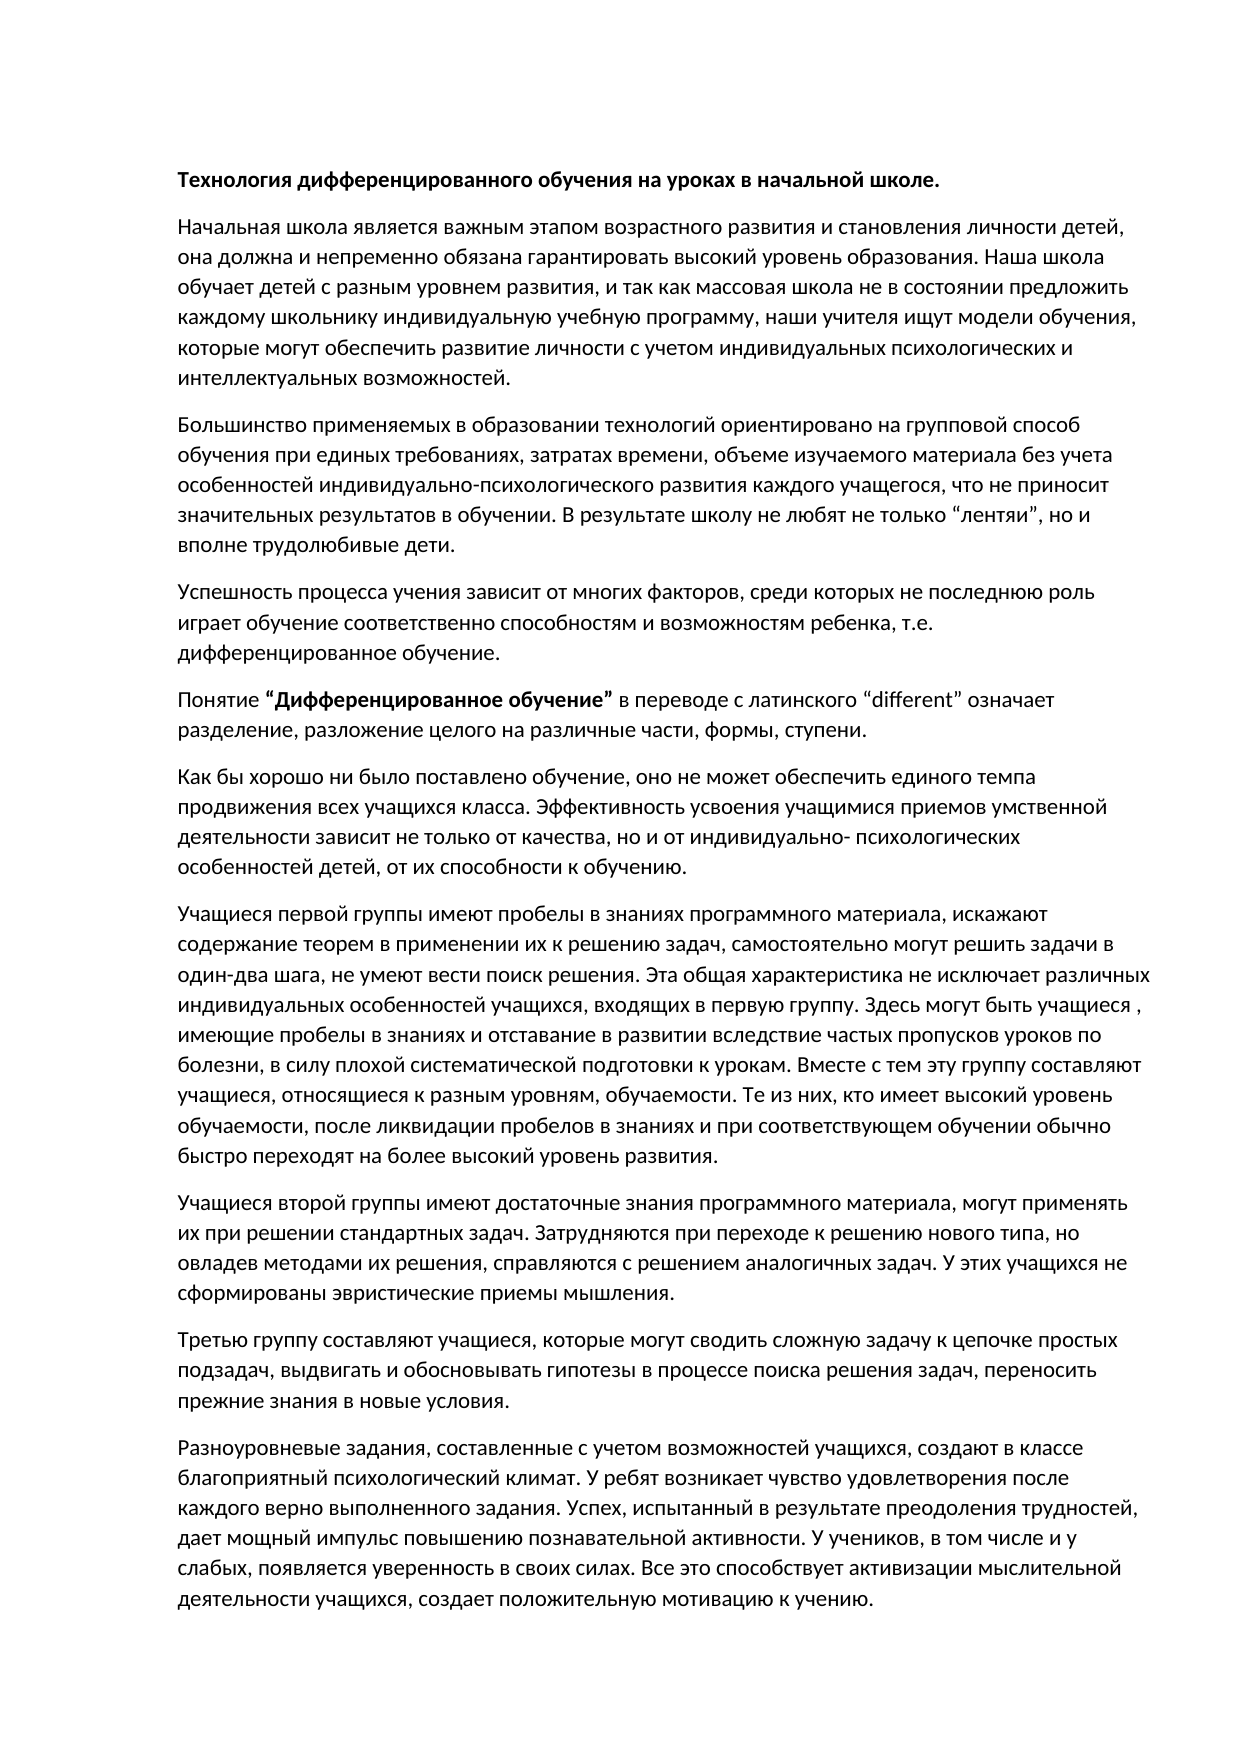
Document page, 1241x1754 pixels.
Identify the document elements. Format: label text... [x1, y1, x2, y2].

text Учащиеся первой группы имеют пробелы в знаниях программного материала, искажают содержание теорем в применении их к решению задач, самостоятельно могут решить задачи в один-два шага, не умеют вести поиск решения. Эта общая характеристика не исключает различных индивидуальных особенностей учащихся, входящих в первую группу. Здесь могут быть учащиеся , имеющие пробелы в знаниях и отставание в развитии вследствие частых пропусков уроков по болезни, в силу плохой систематической подготовки к урокам. Вместе с тем эту группу составляют учащиеся, относящиеся к разным уровням, обучаемости. Те из них, кто имеет высокий уровень обучаемости, после ликвидации пробелов в знаниях и при соответствующем обучении обычно быстро переходят на более высокий уровень развития. [177, 899, 1152, 1169]
text Большинство применяемых в образовании технологий ориентировано на групповой способ обучения при единых требованиях, затратах времени, объеме изучаемого материала без учета особенностей индивидуально-психологического развития каждого учащегося, что не приносит значительных результатов в обучении. В результате школу не любят не только “лентяи”, но и вполне трудолюбивые дети. [177, 410, 1152, 559]
text Начальная школа является важным этапом возрастного развития и становления личности детей, она должна и непременно обязана гарантировать высокий уровень образования. Наша школа обучает детей с разным уровнем развития, и так как массовая школа не в состоянии предложить каждому школьнику индивидуальную учебную программу, наши учителя ищут модели обучения, которые могут обеспечить развитие личности с учетом индивидуальных психологических и интеллектуальных возможностей. [177, 212, 1152, 391]
text Разноуровневые задания, составленные с учетом возможностей учащихся, создают в классе благоприятный психологический климат. У ребят возникает чувство удовлетворения после каждого верно выполненного задания. Успех, испытанный в результате преодоления трудностей, дает мощный импульс повышению познавательной активности. У учеников, в том числе и у слабых, появляется уверенность в своих силах. Все это способствует активизации мыслительной деятельности учащихся, создает положительную мотивацию к учению. [177, 1433, 1152, 1612]
text Учащиеся второй группы имеют достаточные знания программного материала, могут применять их при решении стандартных задач. Затрудняются при переходе к решению нового типа, но овладев методами их решения, справляются с решением аналогичных задач. У этих учащихся не сформированы эвристические приемы мышления. [177, 1188, 1152, 1307]
text Технология дифференцированного обучения на уроках в начальной школе. [177, 165, 1152, 193]
text Понятие “Дифференцированное обучение” в переводе с латинского “different” означает разделение, разложение целого на различные части, формы, ступени. [177, 685, 1152, 743]
text Третью группу составляют учащиеся, которые могут сводить сложную задачу к цепочке простых подзадач, выдвигать и обосновывать гипотезы в процессе поиска решения задач, переносить прежние знания в новые условия. [177, 1325, 1152, 1414]
text Успешность процесса учения зависит от многих факторов, среди которых не последнюю роль играет обучение соответственно способностям и возможностям ребенка, т.е. дифференцированное обучение. [177, 577, 1152, 666]
text Как бы хорошо ни было поставлено обучение, оно не может обеспечить единого темпа продвижения всех учащихся класса. Эффективность усвоения учащимися приемов умственной деятельности зависит не только от качества, но и от индивидуально- психологических особенностей детей, от их способности к обучению. [177, 762, 1152, 881]
